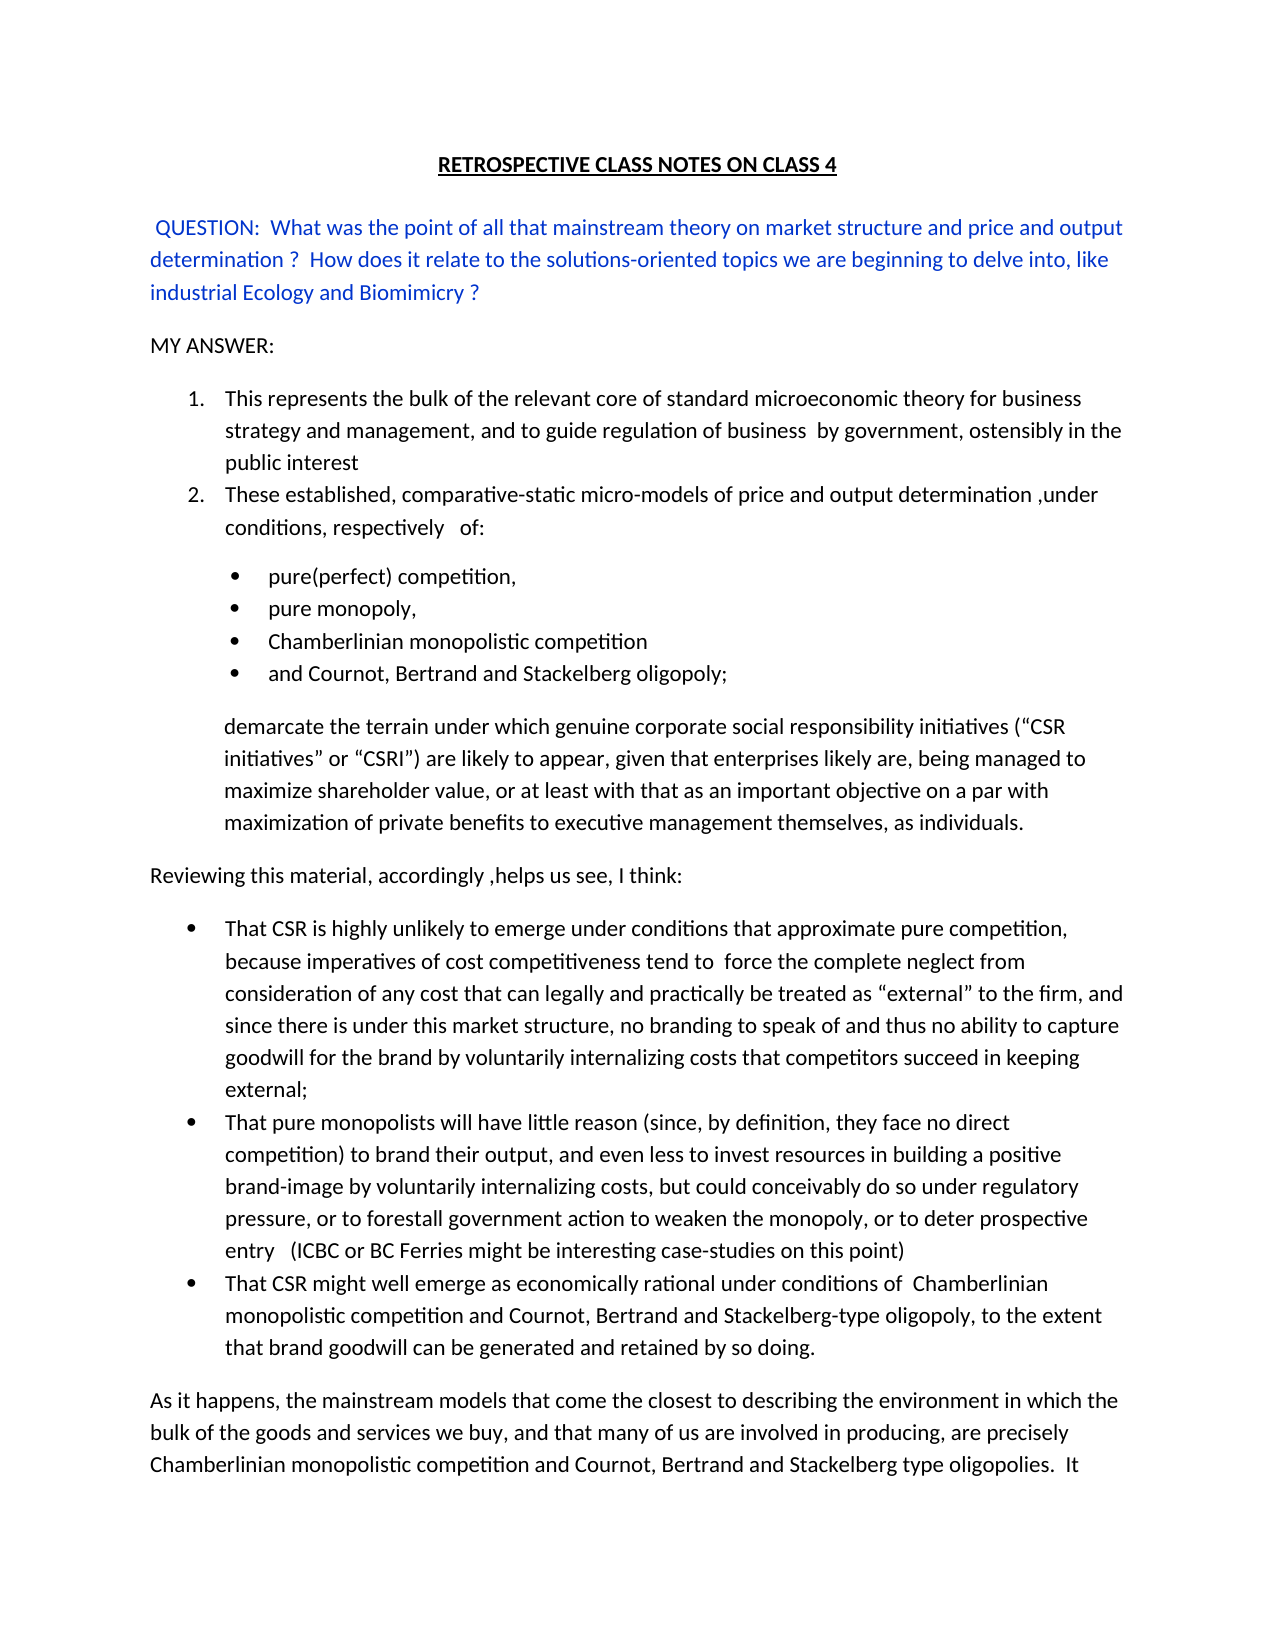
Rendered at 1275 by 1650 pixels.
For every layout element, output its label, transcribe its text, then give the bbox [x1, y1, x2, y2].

list That pure monopolists will have little reason (since, by definition, they face no direct competition) to brand their output, and even less to invest resources in building a positive brand-image by voluntarily internalizing costs, but could conceivably do so under regulatory pressure, or to forestall government action to weaken the monopoly, or to deter prospective entry (ICBC or BC Ferries might be interesting case-studies on this point) [187, 1108, 1125, 1264]
text demarcate the terrain under which genuine corporate social responsibility initiatives (“CSR initiatives” or “CSRI”) are likely to appear, given that enterprises likely are, being managed to maximize shareholder value, or at least with that as an important objective on a par with maximization of private benefits to executive management themselves, as individuals. [224, 712, 1125, 837]
list Chamberlinian monopolistic competition [231, 627, 1125, 655]
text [150, 1386, 1125, 1478]
list That CSR is highly unlikely to emerge under conditions that approximate pure competition, because imperatives of cost competitiveness tend to force the complete neglect from consideration of any cost that can legally and practically be treated as “external” to the firm, and since there is under this market structure, no branding to speak of and thus no ability to capture goodwill for the brand by voluntarily internalizing costs that competitors succeed in keeping external; [187, 914, 1125, 1103]
list That CSR might well emerge as economically rational under conditions of Chamberlinian monopolistic competition and Cournot, Bertrand and Stackelberg-type oligopoly, to the extent that brand goodwill can be generated and retained by so doing. [187, 1269, 1125, 1361]
list This represents the bulk of the relevant core of standard microeconomic theory for business strategy and management, and to guide regulation of business by government, ostensibly in the public interest [187, 384, 1125, 476]
text MY ANSWER: [150, 331, 1125, 359]
list pure monopoly, [231, 594, 1125, 623]
list These established, comparative-static micro-models of price and output determination ,under conditions, respectively of: [187, 480, 1125, 541]
text RETROSPECTIVE CLASS NOTES ON CLASS 4 [150, 150, 1125, 178]
text Reviewing this material, accordingly ,helps us see, I think: [150, 862, 1125, 889]
text QUESTION: What was the point of all that mainstream theory on market structure and price and output determination ? How does it relate to the solutions-oriented topics we are beginning to delve into, like industrial Ecology and Biomimicry ? [150, 213, 1125, 306]
list pure(perfect) competition, [231, 562, 1125, 590]
list and Cournot, Bertrand and Stackelberg oligopoly; [231, 659, 1125, 687]
